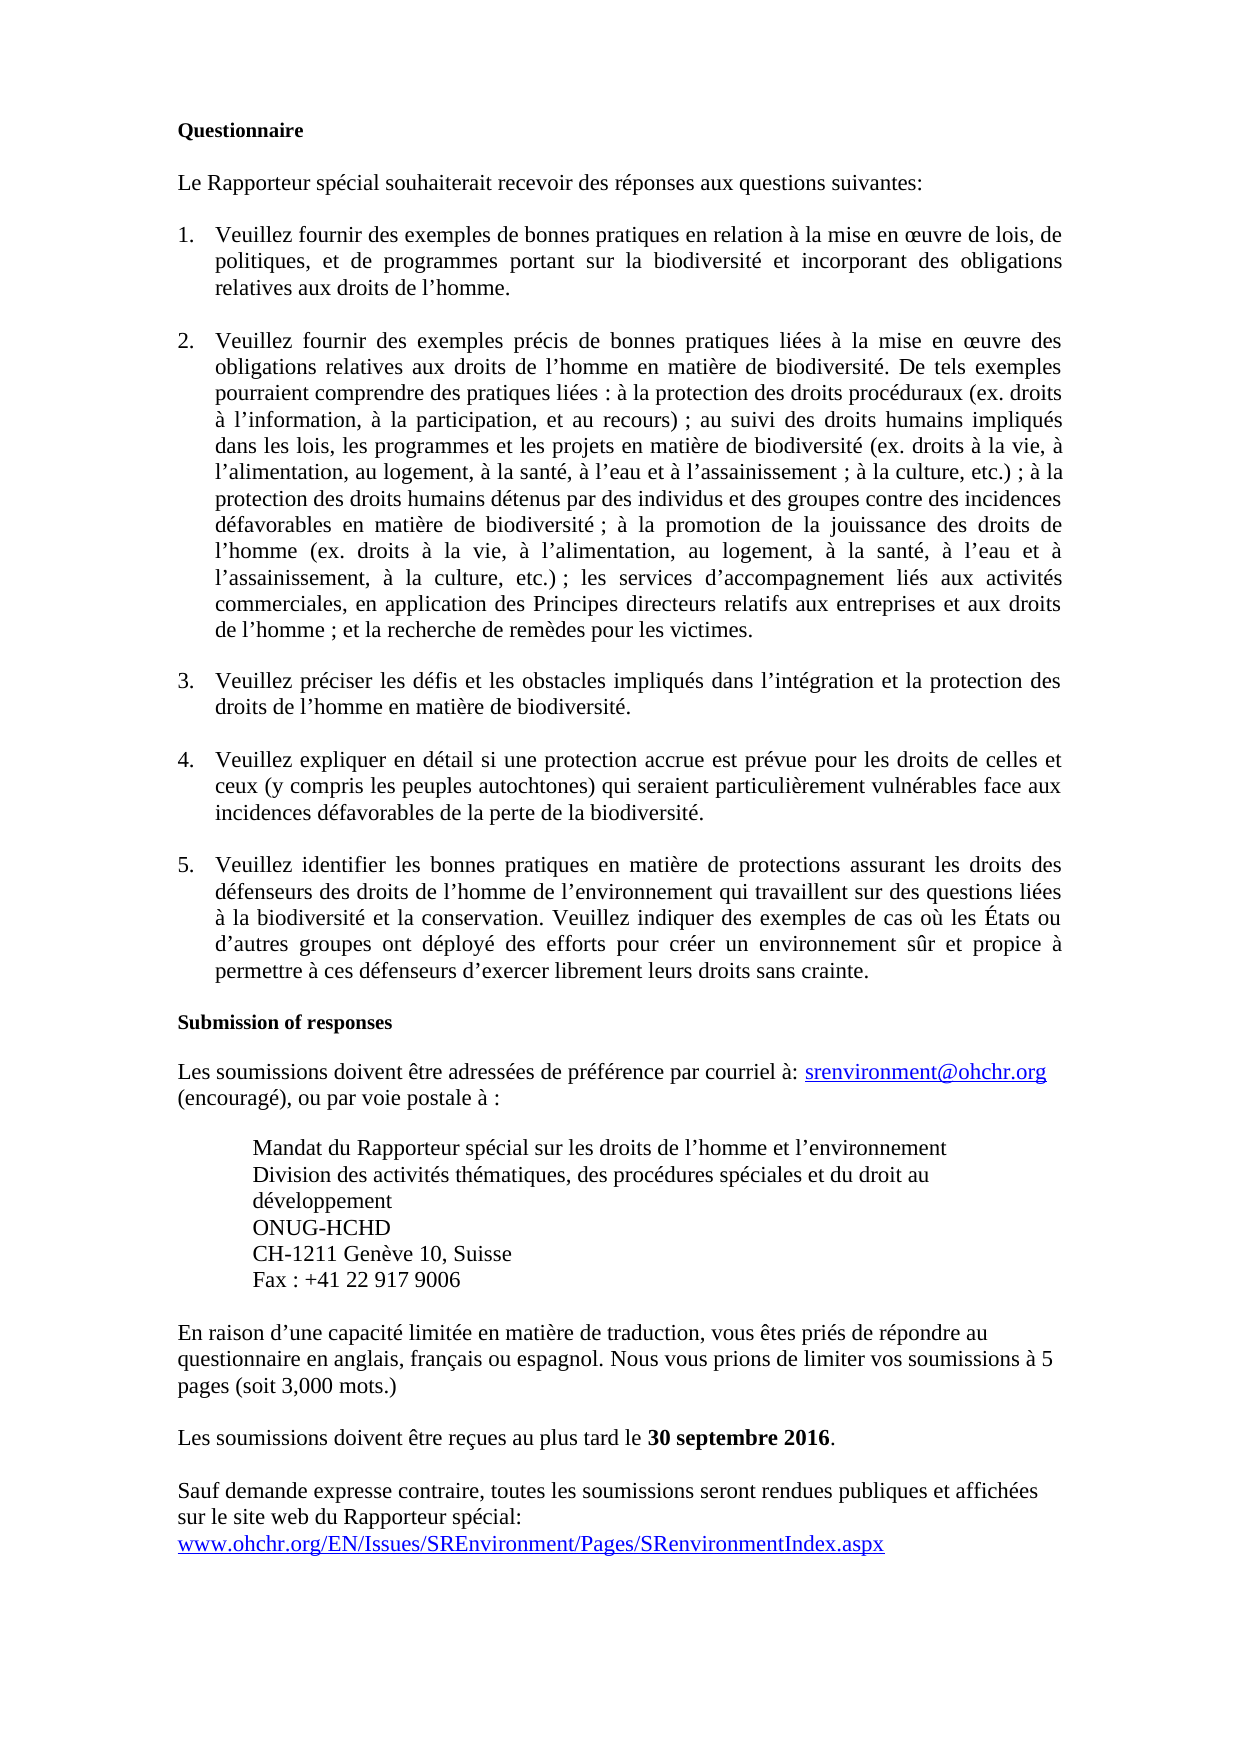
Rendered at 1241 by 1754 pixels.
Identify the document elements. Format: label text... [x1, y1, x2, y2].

text développement [177, 1187, 1063, 1213]
text Submission of responses [177, 1009, 1063, 1034]
text Les soumissions doivent être adressées de préférence par courriel à: srenvironment@ohchr.org (encouragé), ou par voie postale à : [177, 1058, 1063, 1134]
text Mandat du Rapporteur spécial sur les droits de l’homme et l’environnement [177, 1134, 1063, 1161]
text Questionnaire [177, 118, 1063, 142]
list Fax : +41 22 917 9006 [252, 1266, 1063, 1293]
list Veuillez expliquer en détail si une protection accrue est prévue pour les droits de celles et ceux (y compris les peuples autochtones) qui seraient particulièrement vulnérables face aux incidences défavorables de la perte de la biodiversité. [177, 746, 1063, 825]
text Division des activités thématiques, des procédures spéciales et du droit au [177, 1161, 1063, 1187]
text Le Rapporteur spécial souhaiterait recevoir des réponses aux questions suivantes: [177, 168, 1063, 195]
text Sauf demande expresse contraire, toutes les soumissions seront rendues publiques et affichées sur le site web du Rapporteur spécial: [177, 1477, 1063, 1530]
list Veuillez identifier les bonnes pratiques en matière de protections assurant les droits des défenseurs des droits de l’homme de l’environnement qui travaillent sur des questions liées à la biodiversité et la conservation. Veuillez indiquer des exemples de cas où les États ou d’autres groupes ont déployé des efforts pour créer un environnement sûr et propice à permettre à ces défenseurs d’exercer librement leurs droits sans crainte. [177, 851, 1063, 983]
text Les soumissions doivent être reçues au plus tard le 30 septembre 2016. [177, 1424, 1063, 1451]
list Veuillez fournir des exemples précis de bonnes pratiques liées à la mise en œuvre des obligations relatives aux droits de l’homme en matière de biodiversité. De tels exemples pourraient comprendre des pratiques liées : à la protection des droits procéduraux (ex. droits à l’information, à la participation, et au recours) ; au suivi des droits humains impliqués dans les lois, les programmes et les projets en matière de biodiversité (ex. droits à la vie, à l’alimentation, au logement, à la santé, à l’eau et à l’assainissement ; à la culture, etc.) ; à la protection des droits humains détenus par des individus et des groupes contre des incidences défavorables en matière de biodiversité ; à la promotion de la jouissance des droits de l’homme (ex. droits à la vie, à l’alimentation, au logement, à la santé, à l’eau et à l’assainissement, à la culture, etc.) ; les services d’accompagnement liés aux activités commerciales, en application des Principes directeurs relatifs aux entreprises et aux droits de l’homme ; et la recherche de remèdes pour les victimes. [177, 327, 1063, 643]
text En raison d’une capacité limitée en matière de traduction, vous êtes priés de répondre au questionnaire en anglais, français ou espagnol. Nous vous prions de limiter vos soumissions à 5 pages (soit 3,000 mots.) [177, 1319, 1063, 1398]
text ONUG-HCHD [177, 1213, 1063, 1240]
list Veuillez préciser les défis et les obstacles impliqués dans l’intégration et la protection des droits de l’homme en matière de biodiversité. [177, 667, 1063, 720]
text www.ohchr.org/EN/Issues/SREnvironment/Pages/SRenvironmentIndex.aspx [177, 1530, 1063, 1556]
text CH-1211 Genève 10, Suisse [177, 1240, 1063, 1266]
list Veuillez fournir des exemples de bonnes pratiques en relation à la mise en œuvre de lois, de politiques, et de programmes portant sur la biodiversité et incorporant des obligations relatives aux droits de l’homme. [177, 221, 1063, 300]
